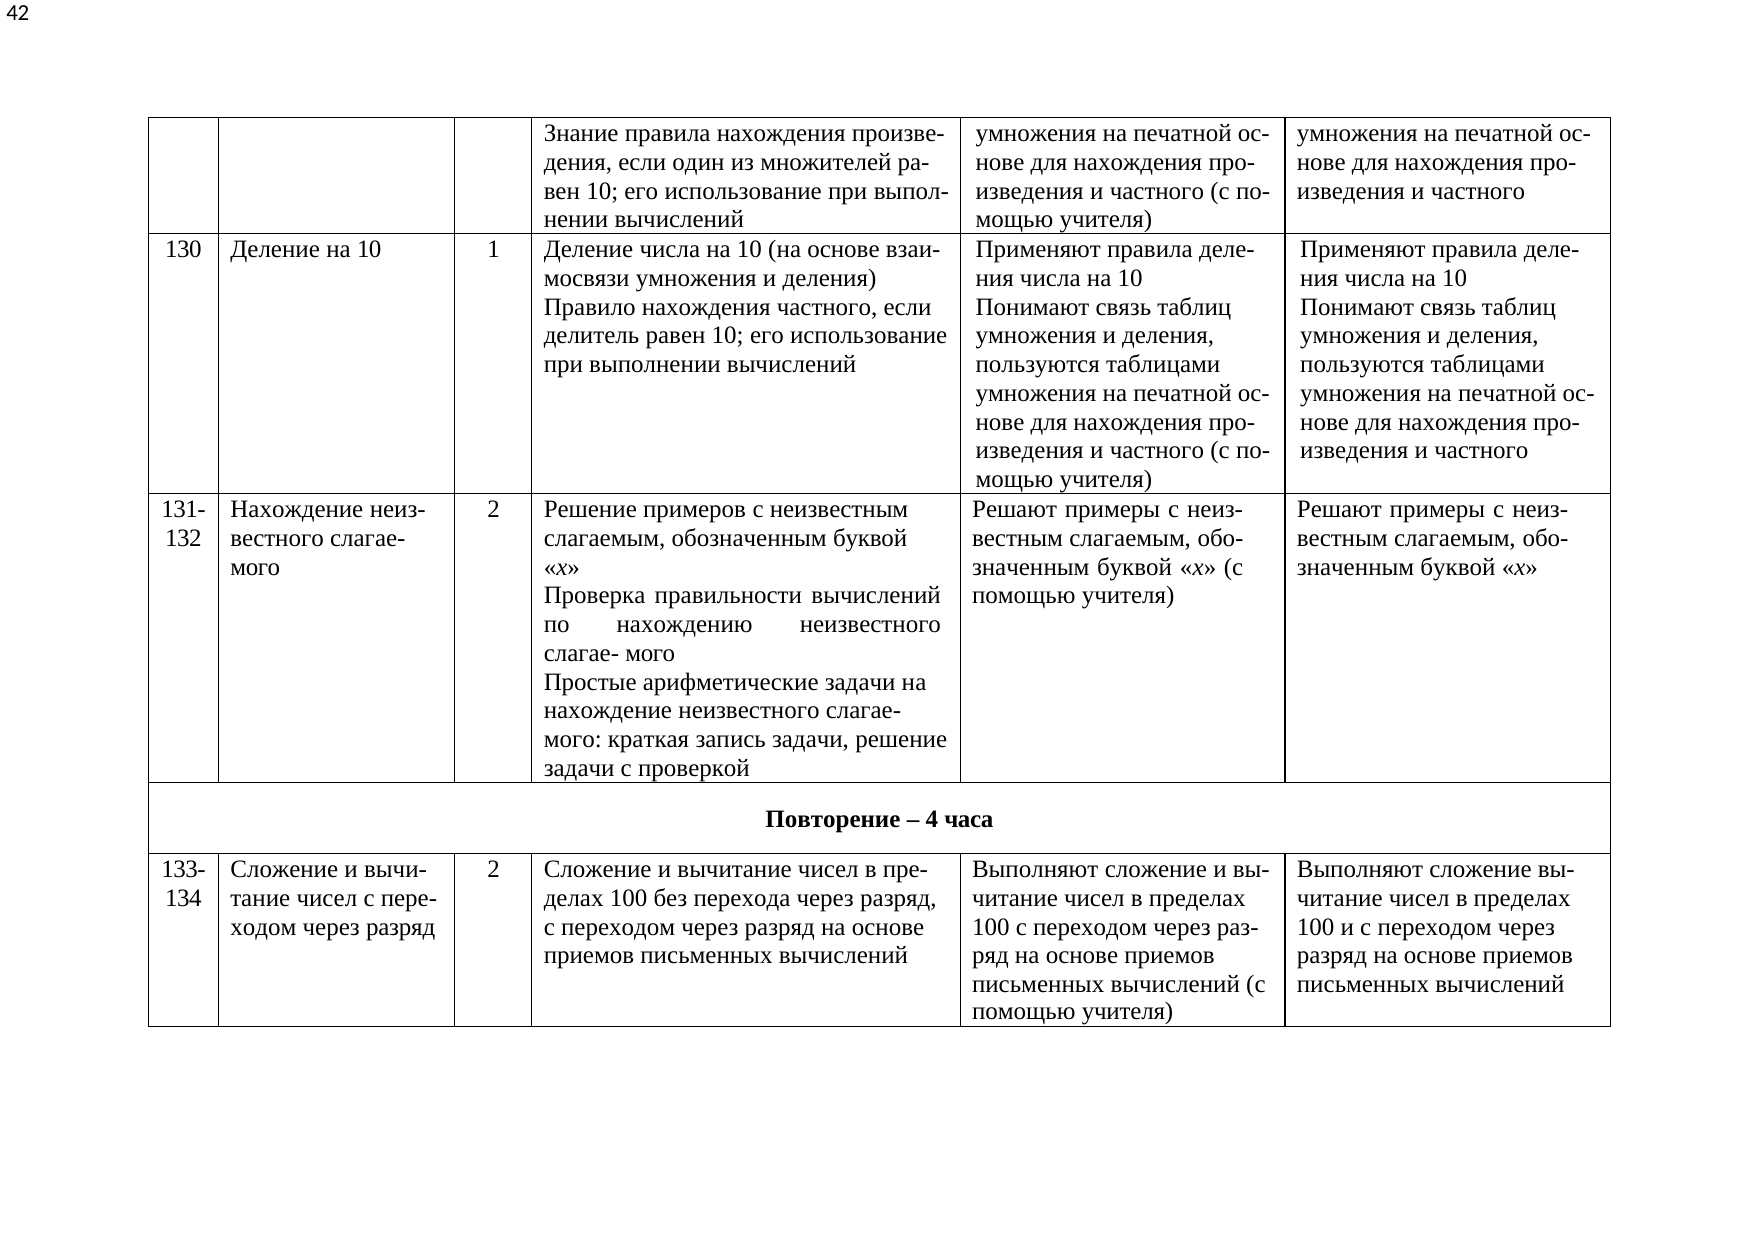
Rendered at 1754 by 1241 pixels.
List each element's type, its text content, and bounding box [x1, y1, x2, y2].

table_cell Применяют правила деле- ния числа на 10 Понимают связь таблиц умножения и деления, пользуются таблицами умножения на печатной ос- нове для нахождения про- изведения и частного (с по- мощью учителя) [961, 234, 1284, 493]
table_cell Решают примеры с неиз- вестным слагаемым, обо- значенным буквой «х» (с помощью учителя) [961, 494, 1284, 782]
table_cell Выполняют сложение и вы- читание чисел в пределах 100 с переходом через раз- ряд на основе приемов письменных вычислений (с помощью учителя) [961, 854, 1284, 1026]
table_header [219, 118, 454, 233]
table_cell Применяют правила деле- ния числа на 10 Понимают связь таблиц умножения и деления, пользуются таблицами умножения на печатной ос- нове для нахождения про- изведения и частного [1286, 234, 1610, 493]
table_cell 2 [455, 494, 531, 782]
table_cell 130 [149, 234, 218, 493]
table_cell 131- 132 [149, 494, 218, 782]
table_cell Деление числа на 10 (на основе взаи- мосвязи умножения и деления) Правило нахождения частного, если делитель равен 10; его использование при выполнении вычислений [532, 234, 960, 493]
table_header умножения на печатной ос- нове для нахождения про- изведения и частного (с по- мощью учителя) [961, 118, 1284, 233]
table_header умножения на печатной ос- нове для нахождения про- изведения и частного [1286, 118, 1610, 233]
table_cell Повторение – 4 часа [149, 783, 1610, 853]
table_cell 133- 134 [149, 854, 218, 1026]
table_cell Нахождение неиз- вестного слагае- мого [219, 494, 454, 782]
table_cell Решение примеров с неизвестным слагаемым, обозначенным буквой «х» Проверка правильности вычислений по нахождению неизвестного слагае- мого Простые арифметические задачи на нахождение неизвестного слагае- мого: краткая запись задачи, решение задачи с проверкой [532, 494, 960, 782]
table_cell Сложение и вычитание чисел в пре- делах 100 без перехода через разряд, с переходом через разряд на основе приемов письменных вычислений [532, 854, 960, 1026]
table_header [455, 118, 531, 233]
table_cell Выполняют сложение вы- читание чисел в пределах 100 и с переходом через разряд на основе приемов письменных вычислений [1286, 854, 1610, 1026]
table_cell Деление на 10 [219, 234, 454, 493]
table_cell Решают примеры с неиз- вестным слагаемым, обо- значенным буквой «х» [1286, 494, 1610, 782]
table_cell 1 [455, 234, 531, 493]
table_header Знание правила нахождения произве- дения, если один из множителей ра- вен 10; его использование при выпол- нении вычислений [532, 118, 960, 233]
table_cell Сложение и вычи- тание чисел с пере- ходом через разряд [219, 854, 454, 1026]
table_header [149, 118, 218, 233]
table_cell 2 [455, 854, 531, 1026]
